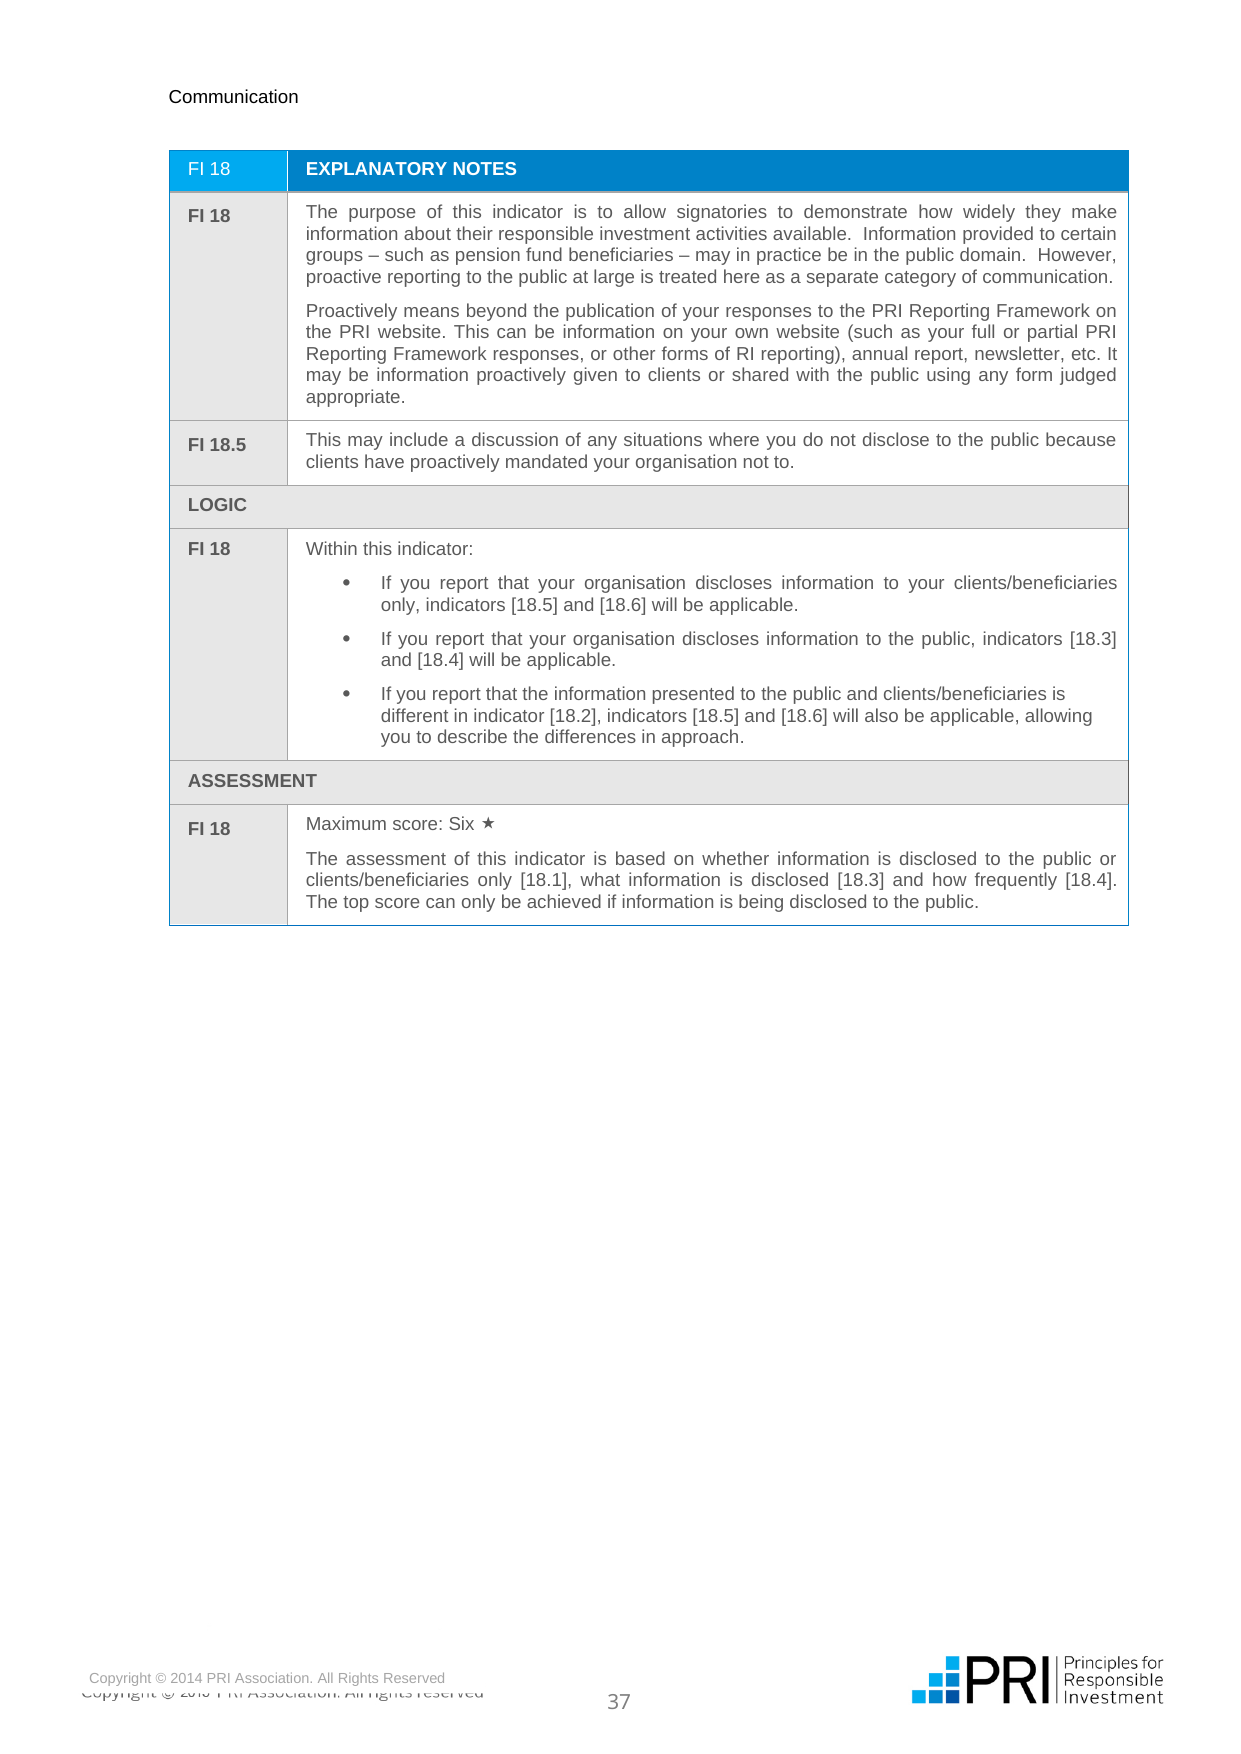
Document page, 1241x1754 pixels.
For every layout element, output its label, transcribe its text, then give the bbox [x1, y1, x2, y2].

table_cell FI 18 [170, 529, 287, 760]
table_cell FI 18 [170, 805, 287, 924]
table_cell Maximum score: Six The assessment of this indicator is based on whether information is disclosed to the public or clients/beneficiaries only [18.1], what information is disclosed [18.3] and how frequently [18.4]. The top score can only be achieved if information is being disclosed to the public. [288, 805, 1128, 924]
table_cell ASSESSMENT [170, 761, 1128, 804]
table_header EXPLANATORY NOTES [288, 151, 1128, 191]
table_cell FI 18 [170, 193, 287, 420]
table_cell FI 18.5 [170, 421, 287, 485]
table_cell Within this indicator: If you report that your organisation discloses information to your clients/beneficiaries only, indicators [18.5] and [18.6] will be applicable. If you report that your organisation discloses information to the public, indicators [18.3] and [18.4] will be applicable. If you report that the information presented to the public and clients/beneficiaries is different in indicator [18.2], indicators [18.5] and [18.6] will also be applicable, allowing you to describe the differences in approach. [288, 529, 1128, 760]
table_cell This may include a discussion of any situations where you do not disclose to the public because clients have proactively mandated your organisation not to. [288, 421, 1128, 485]
table_cell LOGIC [170, 486, 1128, 528]
picture [0, 1560, 1241, 1754]
table_cell The purpose of this indicator is to allow signatories to demonstrate how widely they make information about their responsible investment activities available. Information provided to certain groups – such as pension fund beneficiaries – may in practice be in the public domain. However, proactive reporting to the public at large is treated here as a separate category of communication. Proactively means beyond the publication of your responses to the PRI Reporting Framework on the PRI website. This can be information on your own website (such as your full or partial PRI Reporting Framework responses, or other forms of RI reporting), annual report, newsletter, etc. It may be information proactively given to clients or shared with the public using any form judged appropriate. [288, 193, 1128, 420]
table_header FI 18 [170, 151, 287, 191]
